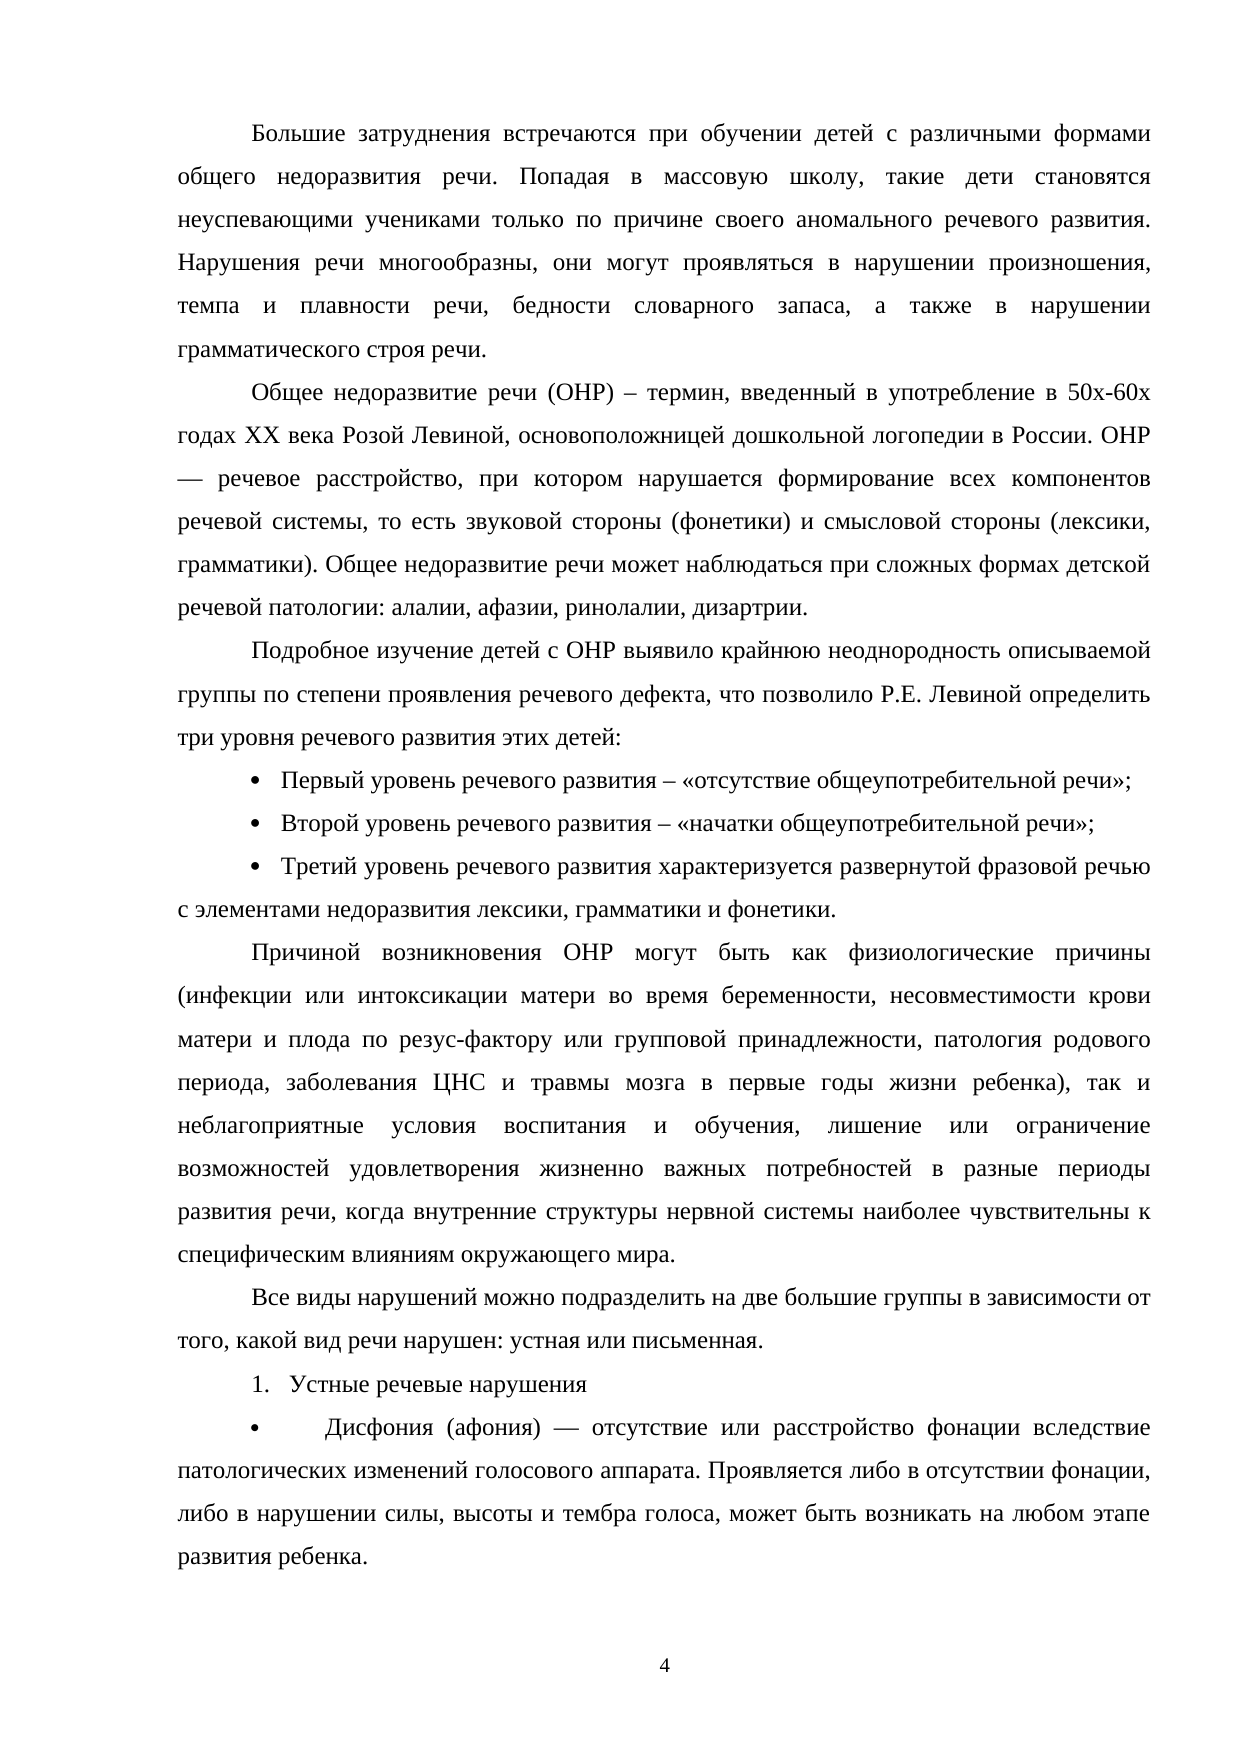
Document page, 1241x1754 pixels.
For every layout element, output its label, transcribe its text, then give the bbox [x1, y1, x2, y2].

list Дисфония (афония) — отсутствие или расстройство фонации вследствие патологических изменений голосового аппарата. Проявляется либо в отсутствии фонации, либо в нарушении силы, высоты и тембра голоса, может быть возникать на любом этапе развития ребенка. [177, 1412, 1152, 1570]
list Второй уровень речевого развития – «начатки общеупотребительной речи»; [177, 808, 1152, 837]
text Общее недоразвитие речи (ОНР) – термин, введенный в употребление в 50х-60х годах XX века Розой Левиной, основоположницей дошкольной логопедии в России. ОНР — речевое расстройство, при котором нарушается формирование всех компонентов речевой системы, то есть звуковой стороны (фонетики) и смысловой стороны (лексики, грамматики). Общее недоразвитие речи может наблюдаться при сложных формах детской речевой патологии: алалии, афазии, ринолалии, дизартрии. [177, 377, 1152, 621]
list Устные речевые нарушения [251, 1369, 1152, 1397]
text Все виды нарушений можно подразделить на две большие группы в зависимости от того, какой вид речи нарушен: устная или письменная. [177, 1282, 1152, 1354]
text Причиной возникновения ОНР могут быть как физиологические причины (инфекции или интоксикации матери во время беременности, несовместимости крови матери и плода по резус-фактору или групповой принадлежности, патология родового периода, заболевания ЦНС и травмы мозга в первые годы жизни ребенка), так и неблагоприятные условия воспитания и обучения, лишение или ограничение возможностей удовлетворения жизненно важных потребностей в разные периоды развития речи, когда внутренние структуры нервной системы наиболее чувствительны к специфическим влияниям окружающего мира. [177, 937, 1152, 1268]
text Большие затруднения встречаются при обучении детей с различными формами общего недоразвития речи. Попадая в массовую школу, такие дети становятся неуспевающими учениками только по причине своего аномального речевого развития. Нарушения речи многообразны, они могут проявляться в нарушении произношения, темпа и плавности речи, бедности словарного запаса, а также в нарушении грамматического строя речи. [177, 118, 1152, 362]
text Подробное изучение детей с ОНР выявило крайнюю неоднородность описываемой группы по степени проявления речевого дефекта, что позволило Р.Е. Левиной определить три уровня речевого развития этих детей: [177, 636, 1152, 751]
list Третий уровень речевого развития характеризуется развернутой фразовой речью с элементами недоразвития лексики, грамматики и фонетики. [177, 851, 1152, 923]
list Первый уровень речевого развития – «отсутствие общеупотребительной речи»; [177, 765, 1152, 794]
